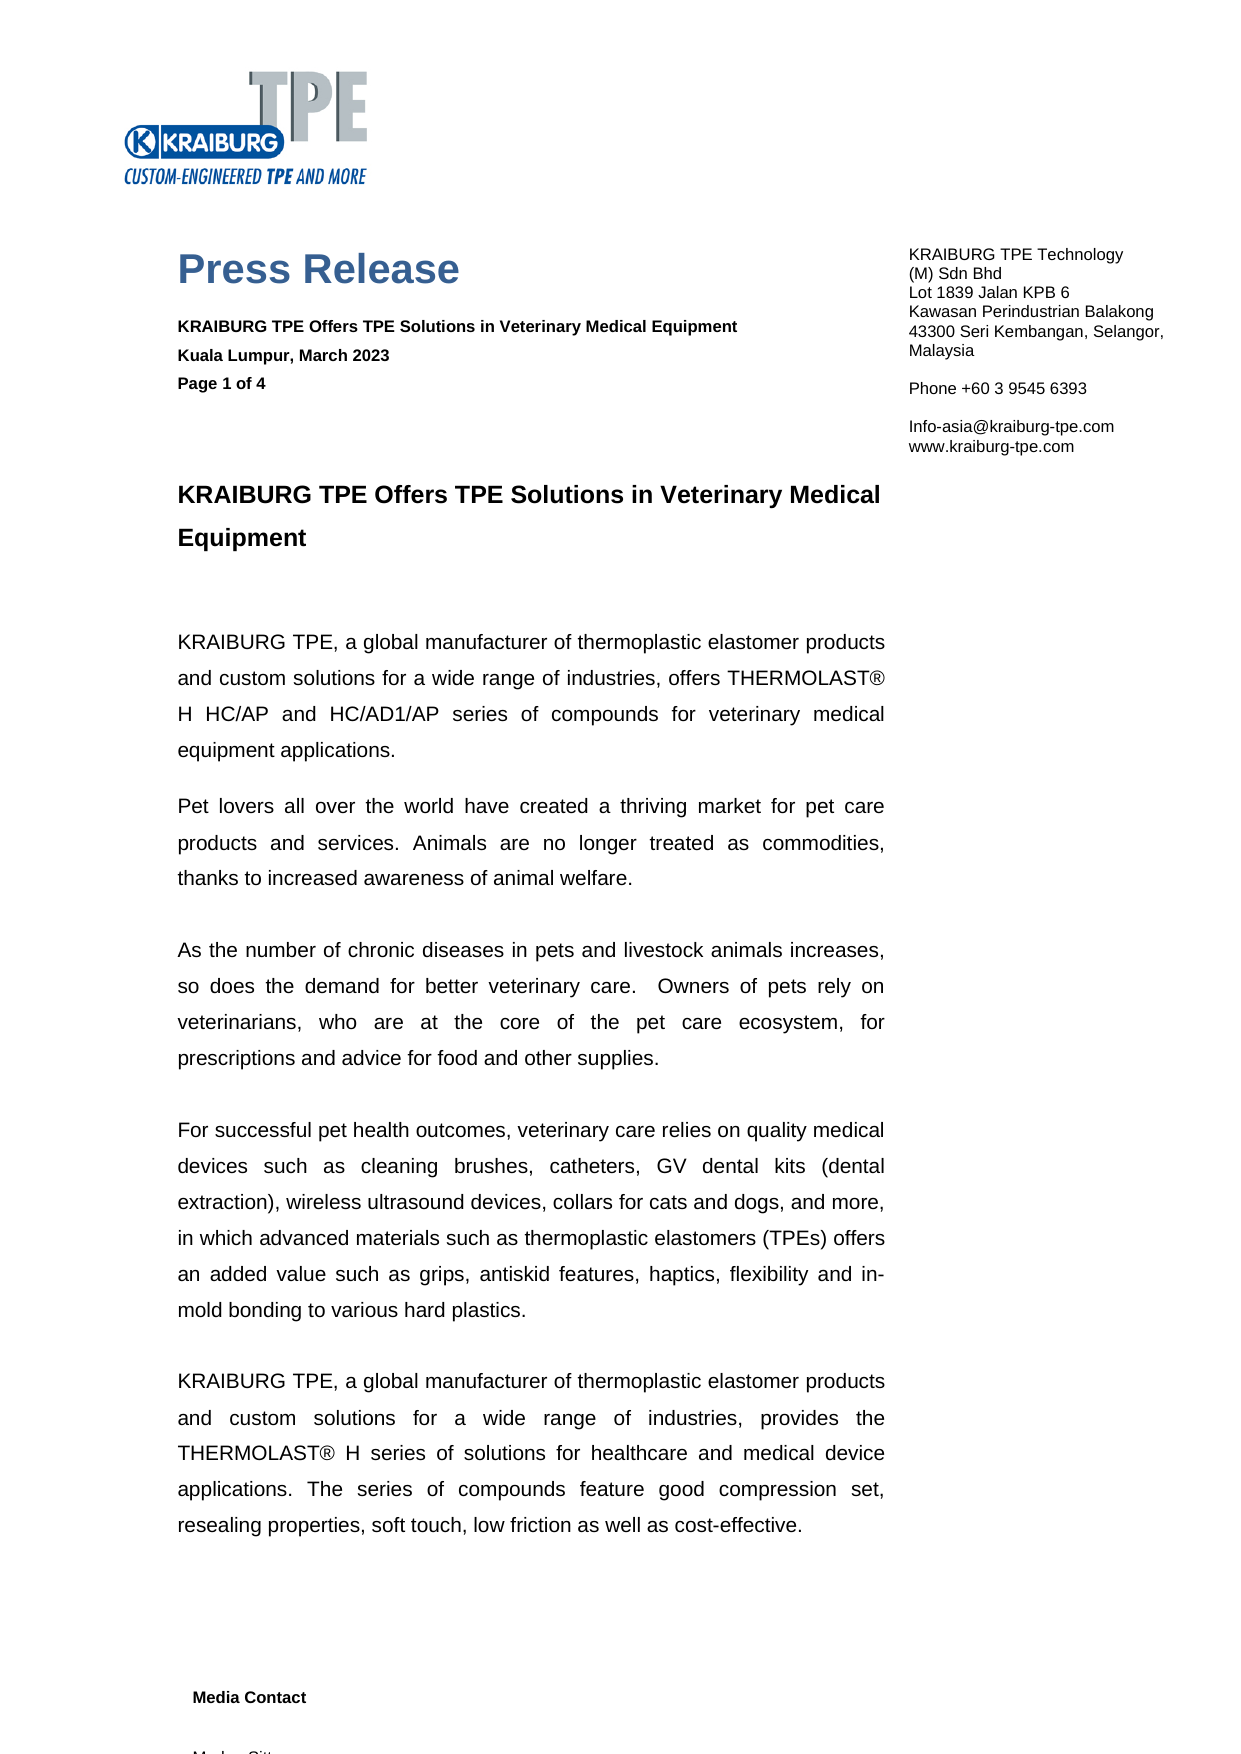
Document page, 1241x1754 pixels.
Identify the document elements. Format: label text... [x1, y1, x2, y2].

text KRAIBURG TPE, a global manufacturer of thermoplastic elastomer products and custom solutions for a wide range of industries, offers THERMOLAST® H HC/AP and HC/AD1/AP series of compounds for veterinary medical equipment applications. [177, 630, 886, 762]
picture [112, 55, 379, 200]
text Pet lovers all over the world have created a thriving market for pet care products and services. Animals are no longer treated as commodities, thanks to increased awareness of animal welfare. [177, 794, 886, 890]
text KRAIBURG TPE, a global manufacturer of thermoplastic elastomer products and custom solutions for a wide range of industries, provides the THERMOLAST® H series of solutions for healthcare and medical device applications. The series of compounds feature good compression set, resealing properties, soft touch, low friction as well as cost-effective. [177, 1369, 886, 1537]
text As the number of chronic diseases in pets and livestock animals increases, so does the demand for better veterinary care. Owners of pets rely on veterinarians, who are at the core of the pet care ecosystem, for prescriptions and advice for food and other supplies. [177, 938, 886, 1070]
text For successful pet health outcomes, veterinary care relies on quality medical devices such as cleaning brushes, catheters, GV dental kits (dental extraction), wireless ultrasound devices, collars for cats and dogs, and more, in which advanced materials such as thermoplastic elastomers (TPEs) offers an added value such as grips, antiskid features, haptics, flexibility and in-mold bonding to various hard plastics. [177, 1118, 886, 1321]
text KRAIBURG TPE Offers TPE Solutions in Veterinary Medical Equipment [177, 479, 886, 551]
